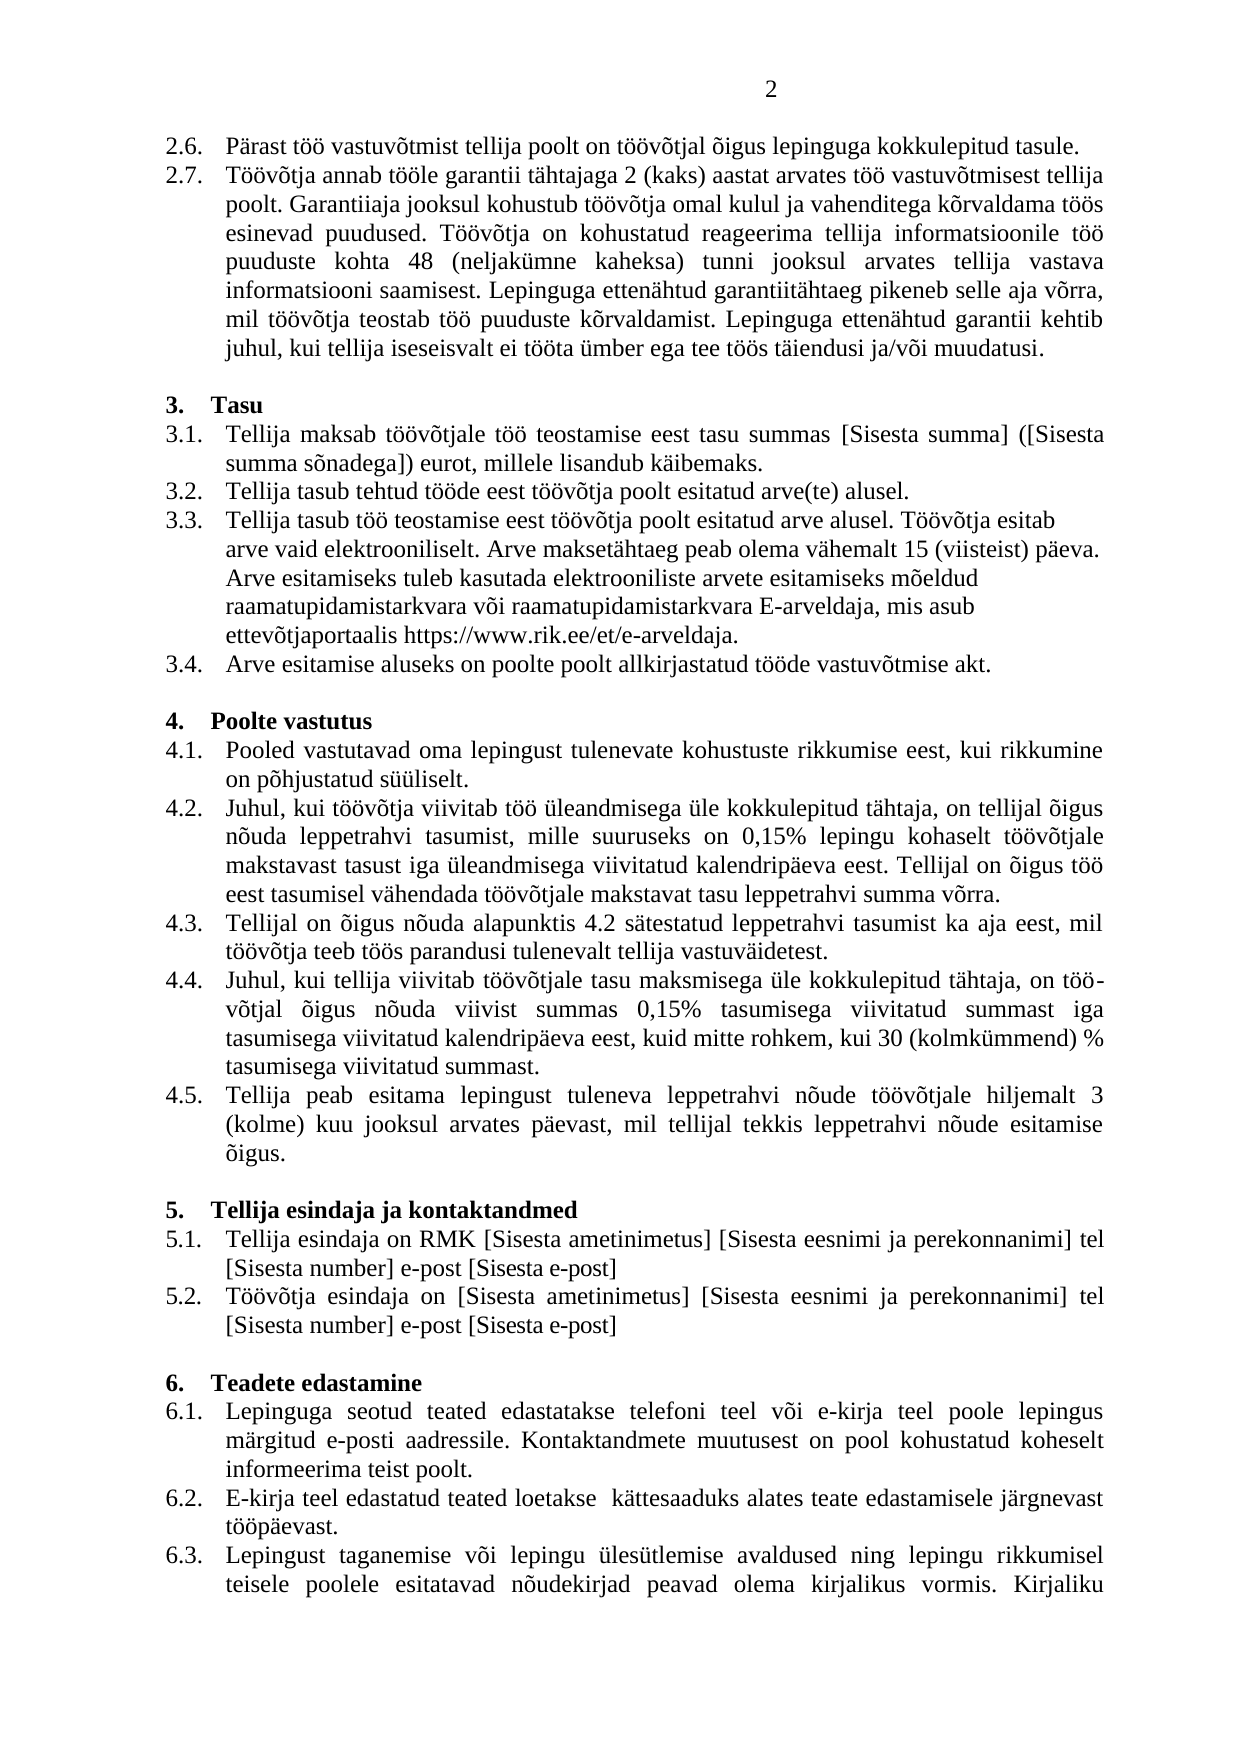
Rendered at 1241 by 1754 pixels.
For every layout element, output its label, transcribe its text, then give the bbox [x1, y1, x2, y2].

text Tasu [165, 390, 1104, 419]
text Pärast töö vastuvõtmist tellija poolt on töövõtjal õigus lepinguga kokkulepitud tasule. [165, 131, 1104, 160]
text Juhul, kui tellija viivitab töövõtjale tasu maksmisega üle kokkulepitud tähtaja, on töövõtjal õigus nõuda viivist summas 0,15% tasumisega viivitatud summast iga tasumisega viivitatud kalendripäeva eest, kuid mitte rohkem, kui 30 (kolmkümmend) % tasumisega viivitatud summast. [165, 965, 1104, 1080]
text Lepinguga seotud teated edastatakse telefoni teel või e-kirja teel poole lepingus märgitud e-posti aadressile. Kontaktandmete muutusest on pool kohustatud koheselt informeerima teist poolt. [165, 1396, 1104, 1483]
text Pooled vastutavad oma lepingust tulenevate kohustuste rikkumise eest, kui rikkumine on põhjustatud süüliselt. [165, 735, 1104, 793]
text Tellijal on õigus nõuda alapunktis 4.2 sätestatud leppetrahvi tasumist ka aja eest, mil töövõtja teeb töös parandusi tulenevalt tellija vastuväidetest. [165, 908, 1104, 965]
text E-kirja teel edastatud teated loetakse kättesaaduks alates teate edastamisele järgnevast tööpäevast. [165, 1483, 1104, 1540]
text Tellija tasub töö teostamise eest töövõtja poolt esitatud arve alusel. Töövõtja esitab arve vaid elektrooniliselt. Arve maksetähtaeg peab olema vähemalt 15 (viisteist) päeva. Arve esitamiseks tuleb kasutada elektrooniliste arvete esitamiseks mõeldud raamatupidamistarkvara või raamatupidamistarkvara E-arveldaja, mis asub ettevõtjaportaalis https://www.rik.ee/et/e-arveldaja. [165, 505, 1104, 649]
text Tellija esindaja ja kontaktandmed [165, 1195, 1104, 1224]
text Tellija esindaja on RMK tel e-post [165, 1224, 1104, 1281]
text Töövõtja esindaja on tel e-post [165, 1281, 1104, 1339]
text Juhul, kui töövõtja viivitab töö üleandmisega üle kokkulepitud tähtaja, on tellijal õigus nõuda leppetrahvi tasumist, mille suuruseks on 0,15% lepingu kohaselt töövõtjale makstavast tasust iga üleandmisega viivitatud kalendripäeva eest. Tellijal on õigus töö eest tasumisel vähendada töövõtjale makstavat tasu leppetrahvi summa võrra. [165, 793, 1104, 908]
text Poolte vastutus [165, 706, 1104, 735]
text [165, 1540, 1104, 1598]
text Tellija maksab töövõtjale töö teostamise eest tasu summas (eurot, millele lisandub käibemaks. [165, 419, 1104, 476]
text Arve esitamise aluseks on poolte poolt allkirjastatud tööde vastuvõtmise akt. [165, 649, 1104, 678]
text Tellija tasub tehtud tööde eest töövõtja poolt esitatud arve(te) alusel. [165, 476, 1104, 505]
text Töövõtja annab tööle garantii tähtajaga 2 (kaks) aastat arvates töö vastuvõtmisest tellija poolt. Garantiiaja jooksul kohustub töövõtja omal kulul ja vahenditega kõrvaldama töös esinevad puudused. Töövõtja on kohustatud reageerima tellija informatsioonile töö puuduste kohta 48 (neljakümne kaheksa) tunni jooksul arvates tellija vastava informatsiooni saamisest. Lepinguga ettenähtud garantiitähtaeg pikeneb selle aja võrra, mil töövõtja teostab töö puuduste kõrvaldamist. Lepinguga ettenähtud garantii kehtib juhul, kui tellija iseseisvalt ei tööta ümber ega tee töös täiendusi ja/või muudatusi. [165, 160, 1104, 361]
text Teadete edastamine [165, 1368, 1104, 1396]
text Tellija peab esitama lepingust tuleneva leppetrahvi nõude töövõtjale hiljemalt 3 (kolme) kuu jooksul arvates päevast, mil tellijal tekkis leppetrahvi nõude esitamise õigus. [165, 1080, 1104, 1166]
